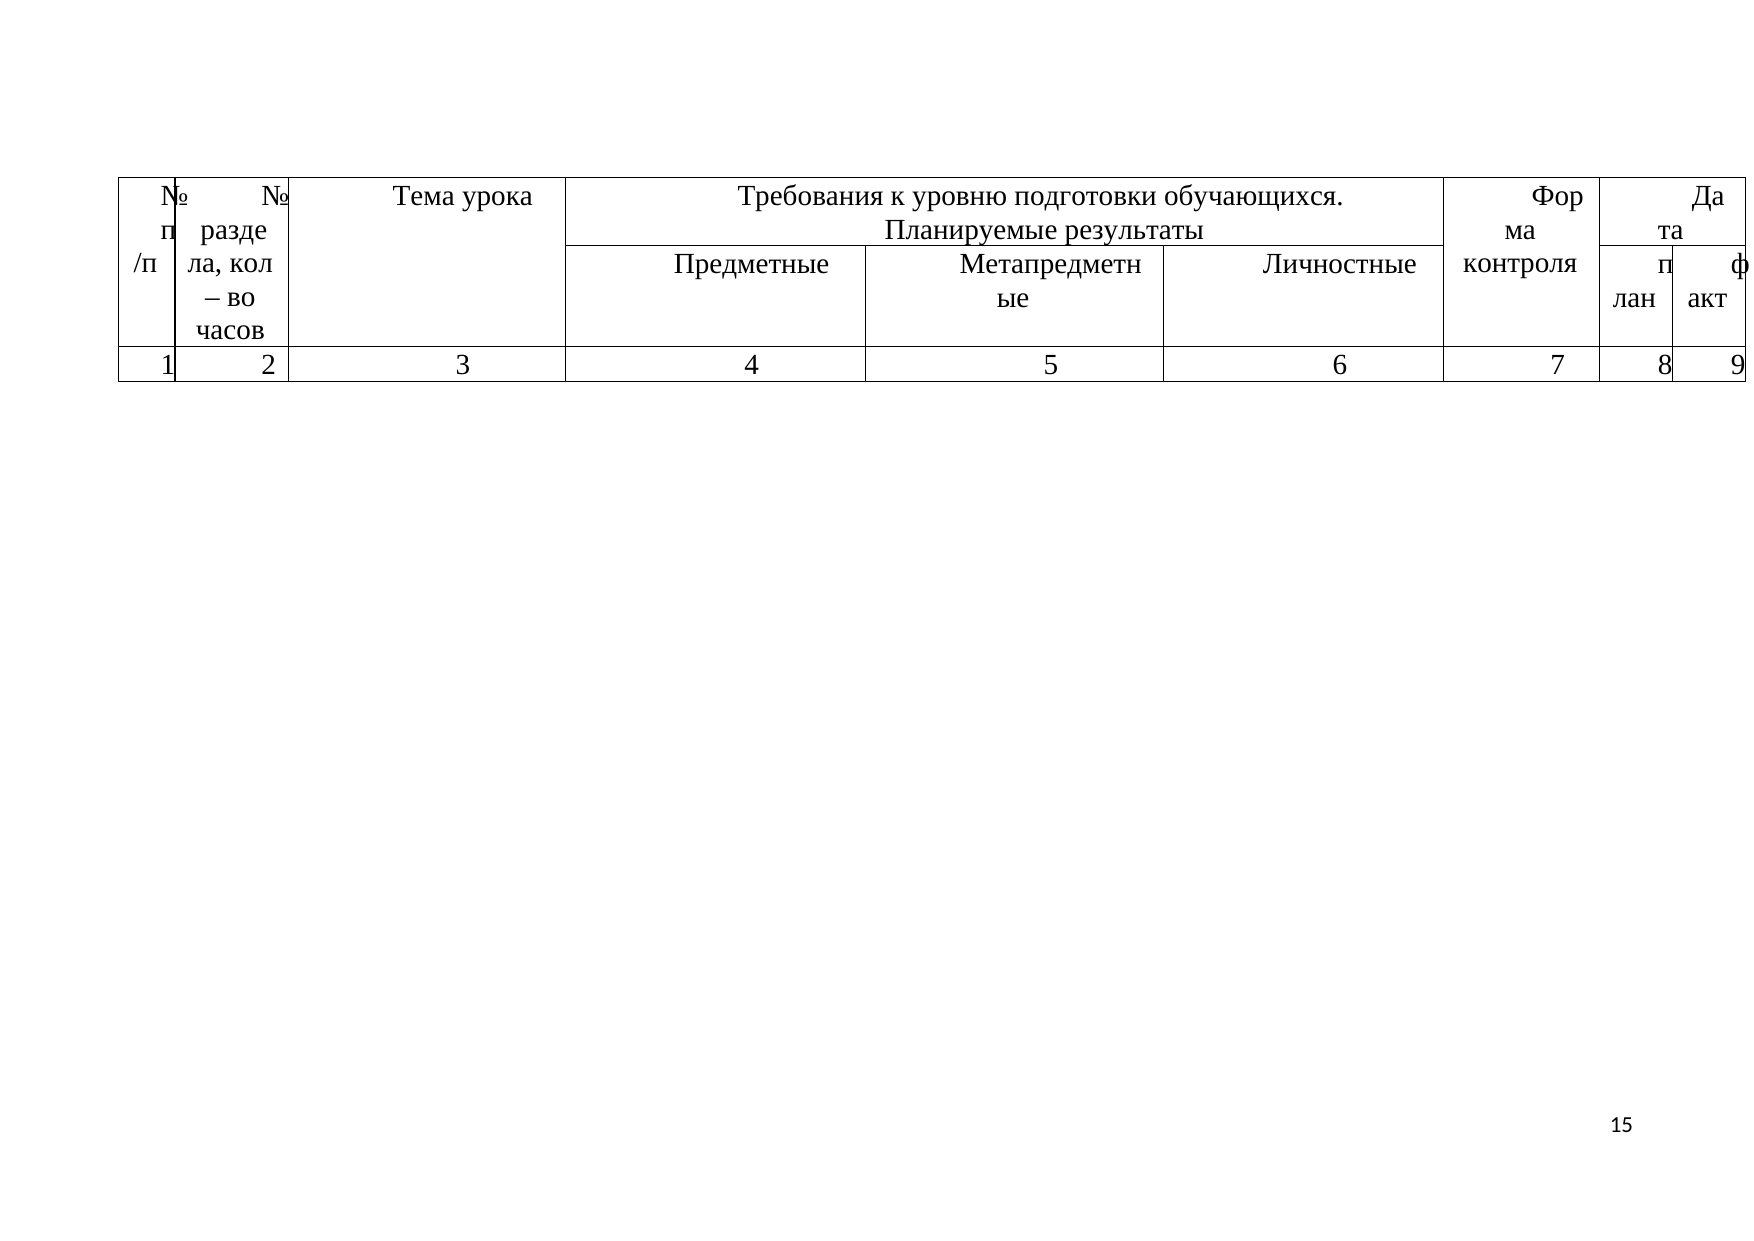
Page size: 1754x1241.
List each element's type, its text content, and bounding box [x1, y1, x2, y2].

table_cell план [1600, 246, 1672, 346]
table_cell Метапредметные [866, 246, 1163, 346]
table_cell 6 [1164, 347, 1443, 381]
table_cell 3 [289, 347, 565, 381]
table_cell 9 [1673, 347, 1745, 381]
table_cell 5 [866, 347, 1163, 381]
table_cell 4 [566, 347, 865, 381]
table_cell 2 [176, 347, 288, 381]
table_header Тема урока [289, 178, 565, 346]
table_header Дата [1600, 178, 1745, 245]
table_header № п/п [119, 178, 174, 346]
table_cell Личностные [1164, 246, 1443, 346]
table_cell 8 [1600, 347, 1672, 381]
table_cell 1 [119, 347, 174, 381]
table_header № раздела, кол – во часов [176, 178, 288, 346]
table_cell 7 [1444, 347, 1599, 381]
table_cell факт [1673, 246, 1745, 346]
table_header Форма контроля [1444, 178, 1599, 346]
table_header Требования к уровню подготовки обучающихся. Планируемые результаты [566, 178, 1443, 245]
table_cell Предметные [566, 246, 865, 346]
